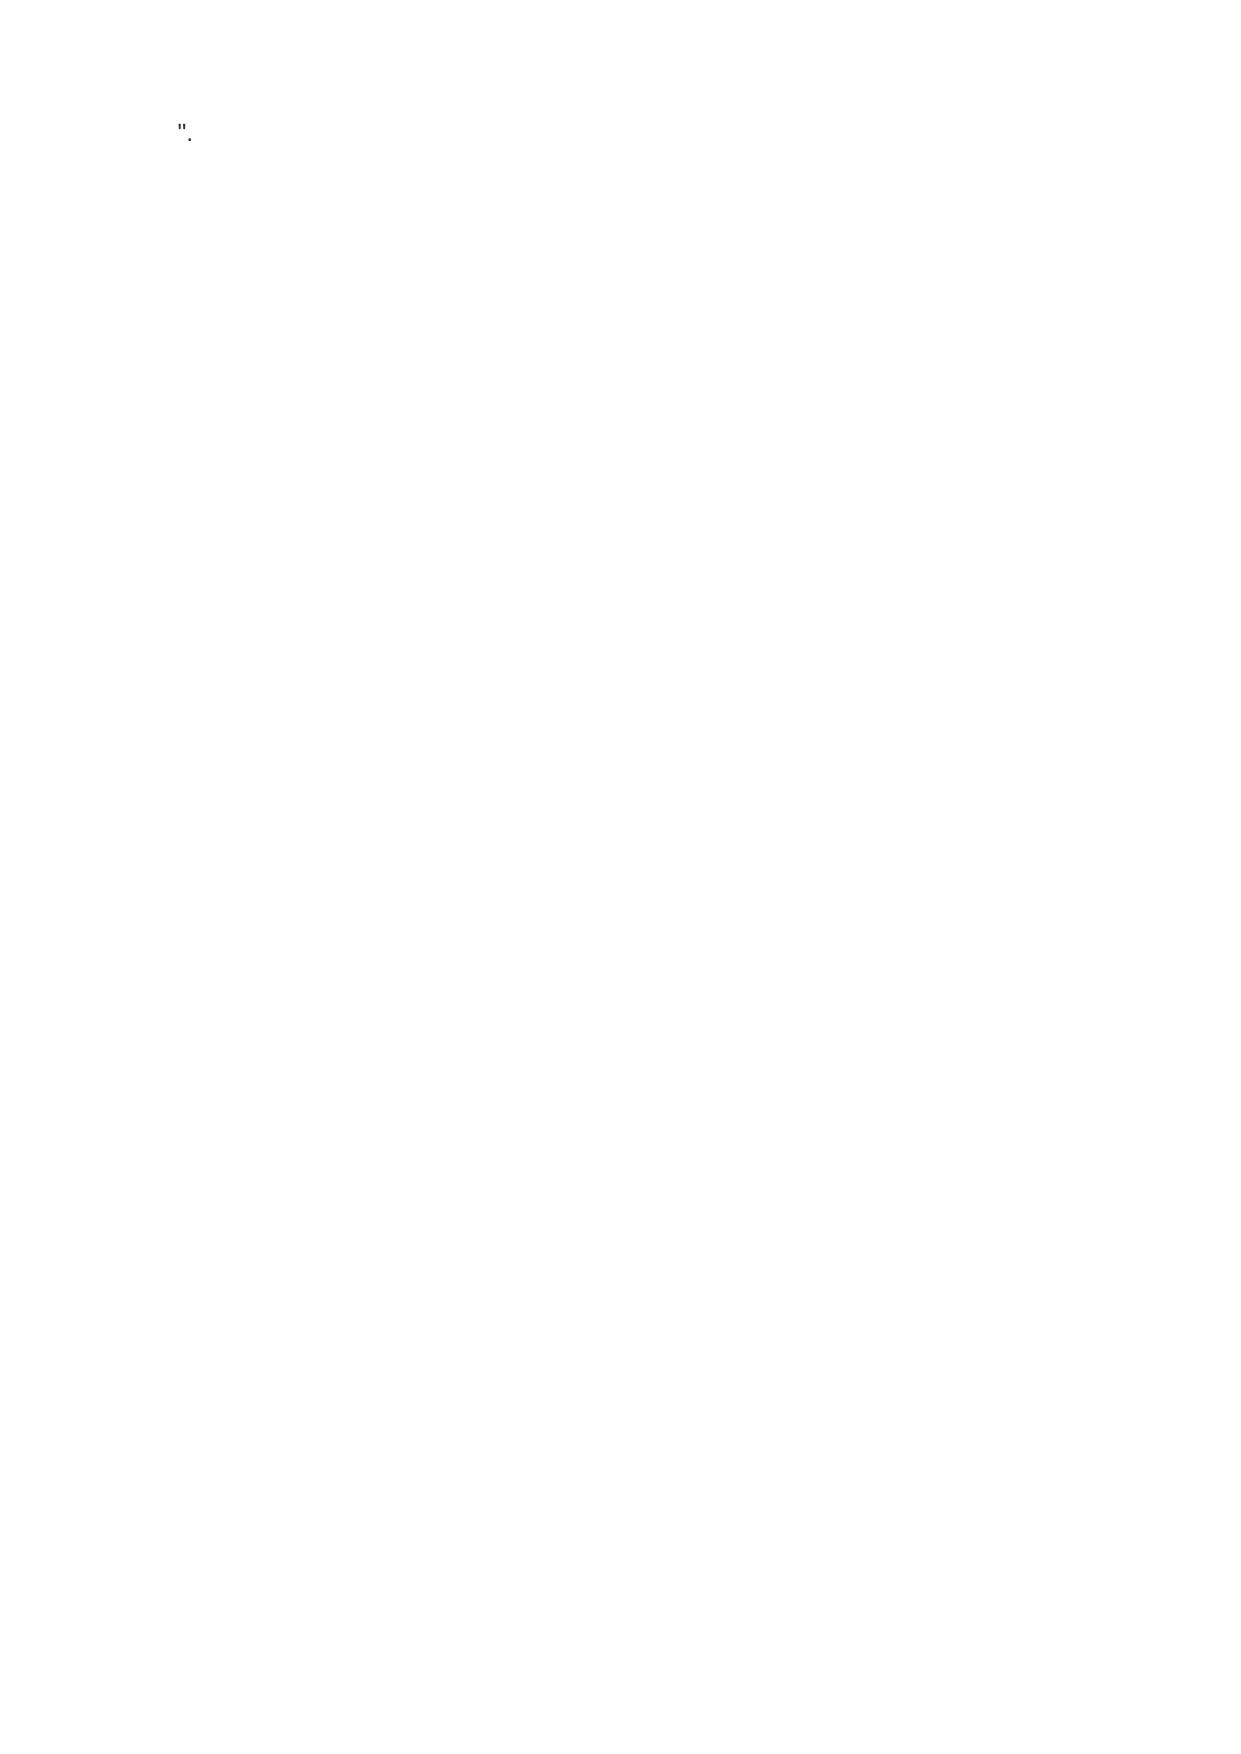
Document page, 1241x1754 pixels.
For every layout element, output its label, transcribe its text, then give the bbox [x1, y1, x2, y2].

text ". [177, 118, 1152, 147]
